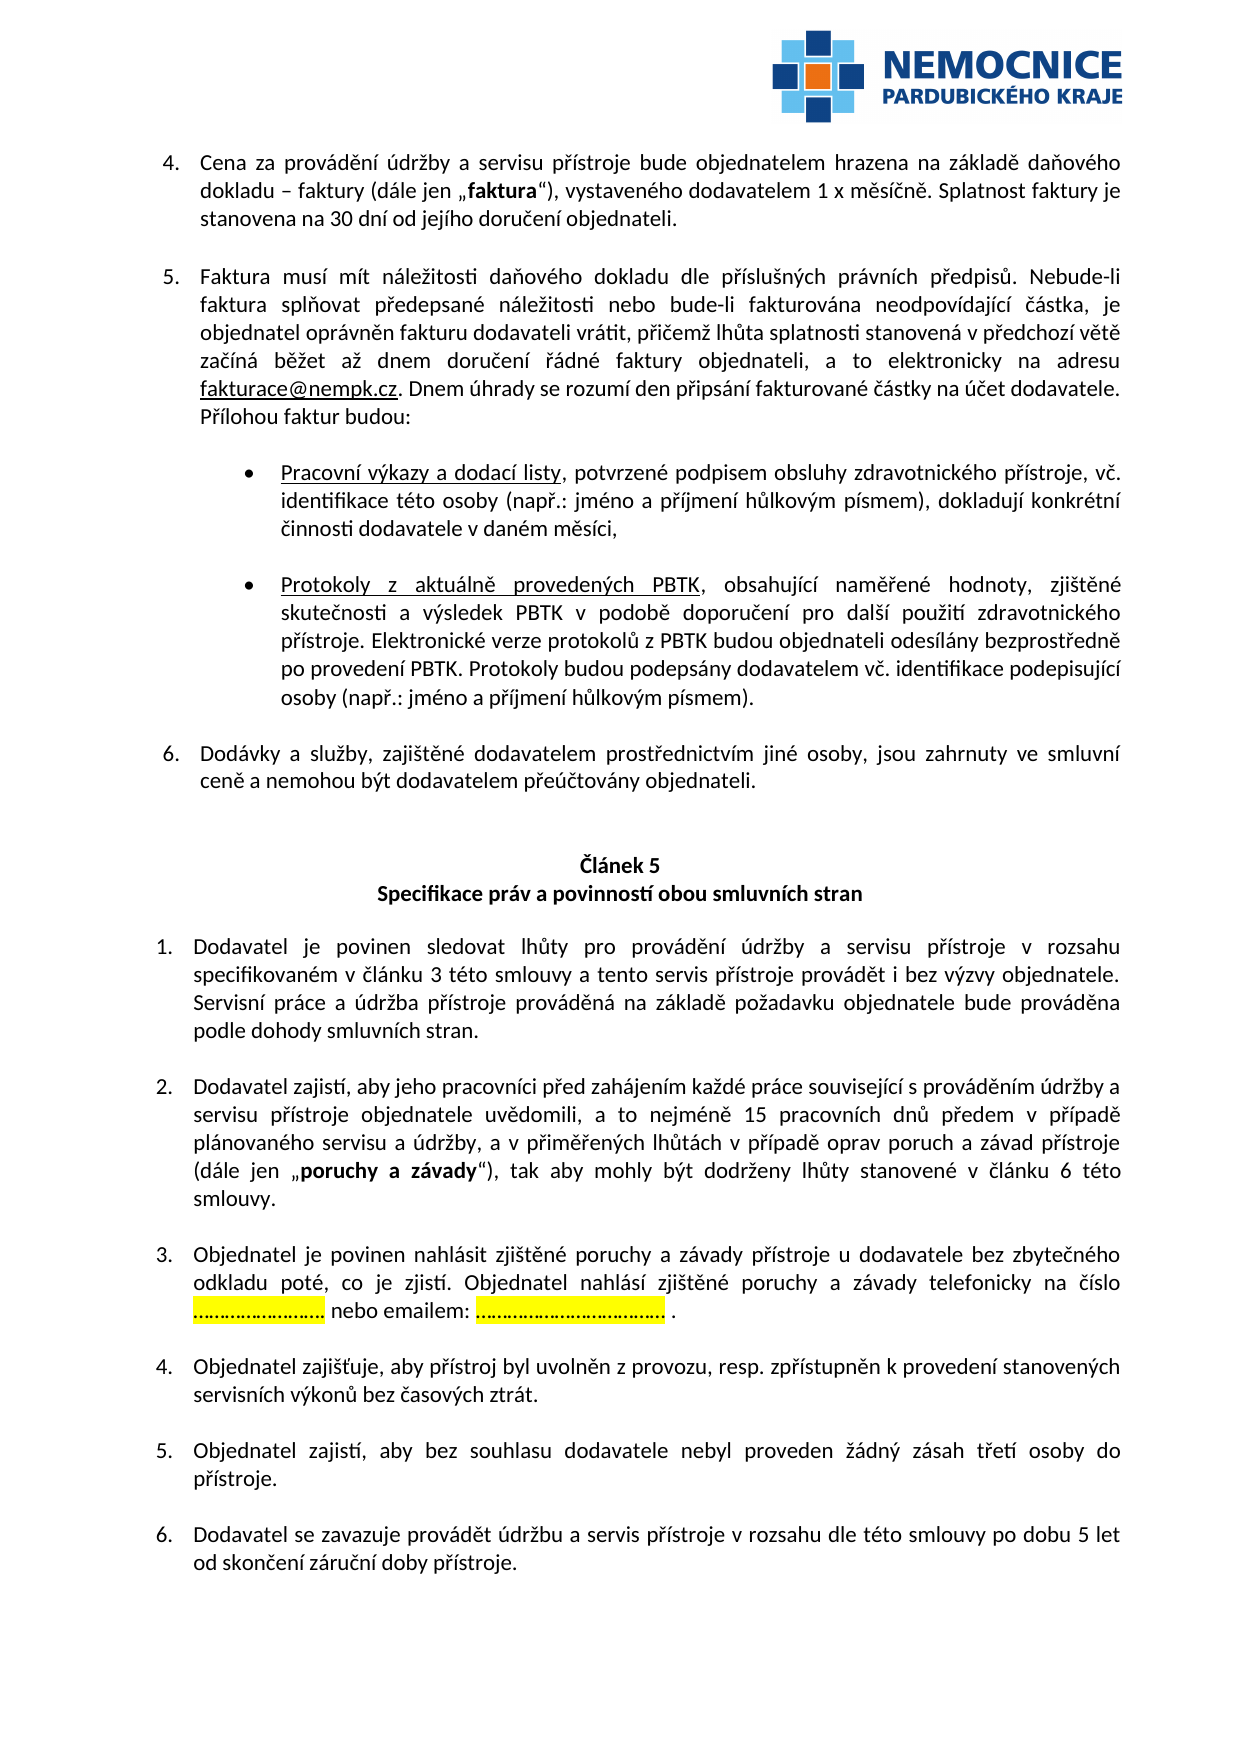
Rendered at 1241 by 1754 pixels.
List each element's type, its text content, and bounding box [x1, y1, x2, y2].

list Objednatel je povinen nahlásit zjištěné poruchy a závady přístroje u dodavatele bez zbytečného odkladu poté, co je zjistí. Objednatel nahlásí zjištěné poruchy a závady telefonicky na číslo ……………………. nebo emailem: ……………………………… . [156, 1240, 1122, 1324]
list Cena za provádění údržby a servisu přístroje bude objednatelem hrazena na základě daňového dokladu – faktury (dále jen „faktura“), vystaveného dodavatelem 1 x měsíčně. Splatnost faktury je stanovena na 30 dní od jejího doručení objednateli. [162, 148, 1122, 232]
list Objednatel zajišťuje, aby přístroj byl uvolněn z provozu, resp. zpřístupněn k provedení stanovených servisních výkonů bez časových ztrát. [156, 1352, 1122, 1408]
list Pracovní výkazy a dodací listy, potvrzené podpisem obsluhy zdravotnického přístroje, vč. identifikace této osoby (např.: jméno a příjmení hůlkovým písmem), dokladují konkrétní činnosti dodavatele v daném měsíci, [243, 458, 1122, 542]
list Dodávky a služby, zajištěné dodavatelem prostřednictvím jiné osoby, jsou zahrnuty ve smluvní ceně a nemohou být dodavatelem přeúčtovány objednateli. [162, 739, 1122, 795]
text Specifikace práv a povinností obou smluvních stran [118, 879, 1122, 907]
text Článek 5 [118, 851, 1122, 879]
list Objednatel zajistí, aby bez souhlasu dodavatele nebyl proveden žádný zásah třetí osoby do přístroje. [156, 1436, 1122, 1492]
picture [771, 29, 1123, 124]
list Faktura musí mít náležitosti daňového dokladu dle příslušných právních předpisů. Nebude-li faktura splňovat předepsané náležitosti nebo bude-li fakturována neodpovídající částka, je objednatel oprávněn fakturu dodavateli vrátit, přičemž lhůta splatnosti stanovená v předchozí větě začíná běžet až dnem doručení řádné faktury objednateli, a to elektronicky na adresu fakturace@nempk.cz. Dnem úhrady se rozumí den připsání fakturované částky na účet dodavatele. Přílohou faktur budou: [162, 262, 1122, 430]
list Dodavatel zajistí, aby jeho pracovníci před zahájením každé práce související s prováděním údržby a servisu přístroje objednatele uvědomili, a to nejméně 15 pracovních dnů předem v případě plánovaného servisu a údržby, a v přiměřených lhůtách v případě oprav poruch a závad přístroje (dále jen „poruchy a závady“), tak aby mohly být dodrženy lhůty stanovené v článku 6 této smlouvy. [156, 1072, 1122, 1212]
list Protokoly z aktuálně provedených PBTK, obsahující naměřené hodnoty, zjištěné skutečnosti a výsledek PBTK v podobě doporučení pro další použití zdravotnického přístroje. Elektronické verze protokolů z PBTK budou objednateli odesílány bezprostředně po provedení PBTK. Protokoly budou podepsány dodavatelem vč. identifikace podepisující osoby (např.: jméno a příjmení hůlkovým písmem). [243, 571, 1122, 711]
list Dodavatel se zavazuje provádět údržbu a servis přístroje v rozsahu dle této smlouvy po dobu 5 let od skončení záruční doby přístroje. [156, 1520, 1122, 1576]
list Dodavatel je povinen sledovat lhůty pro provádění údržby a servisu přístroje v rozsahu specifikovaném v článku 3 této smlouvy a tento servis přístroje provádět i bez výzvy objednatele. Servisní práce a údržba přístroje prováděná na základě požadavku objednatele bude prováděna podle dohody smluvních stran. [156, 932, 1122, 1044]
